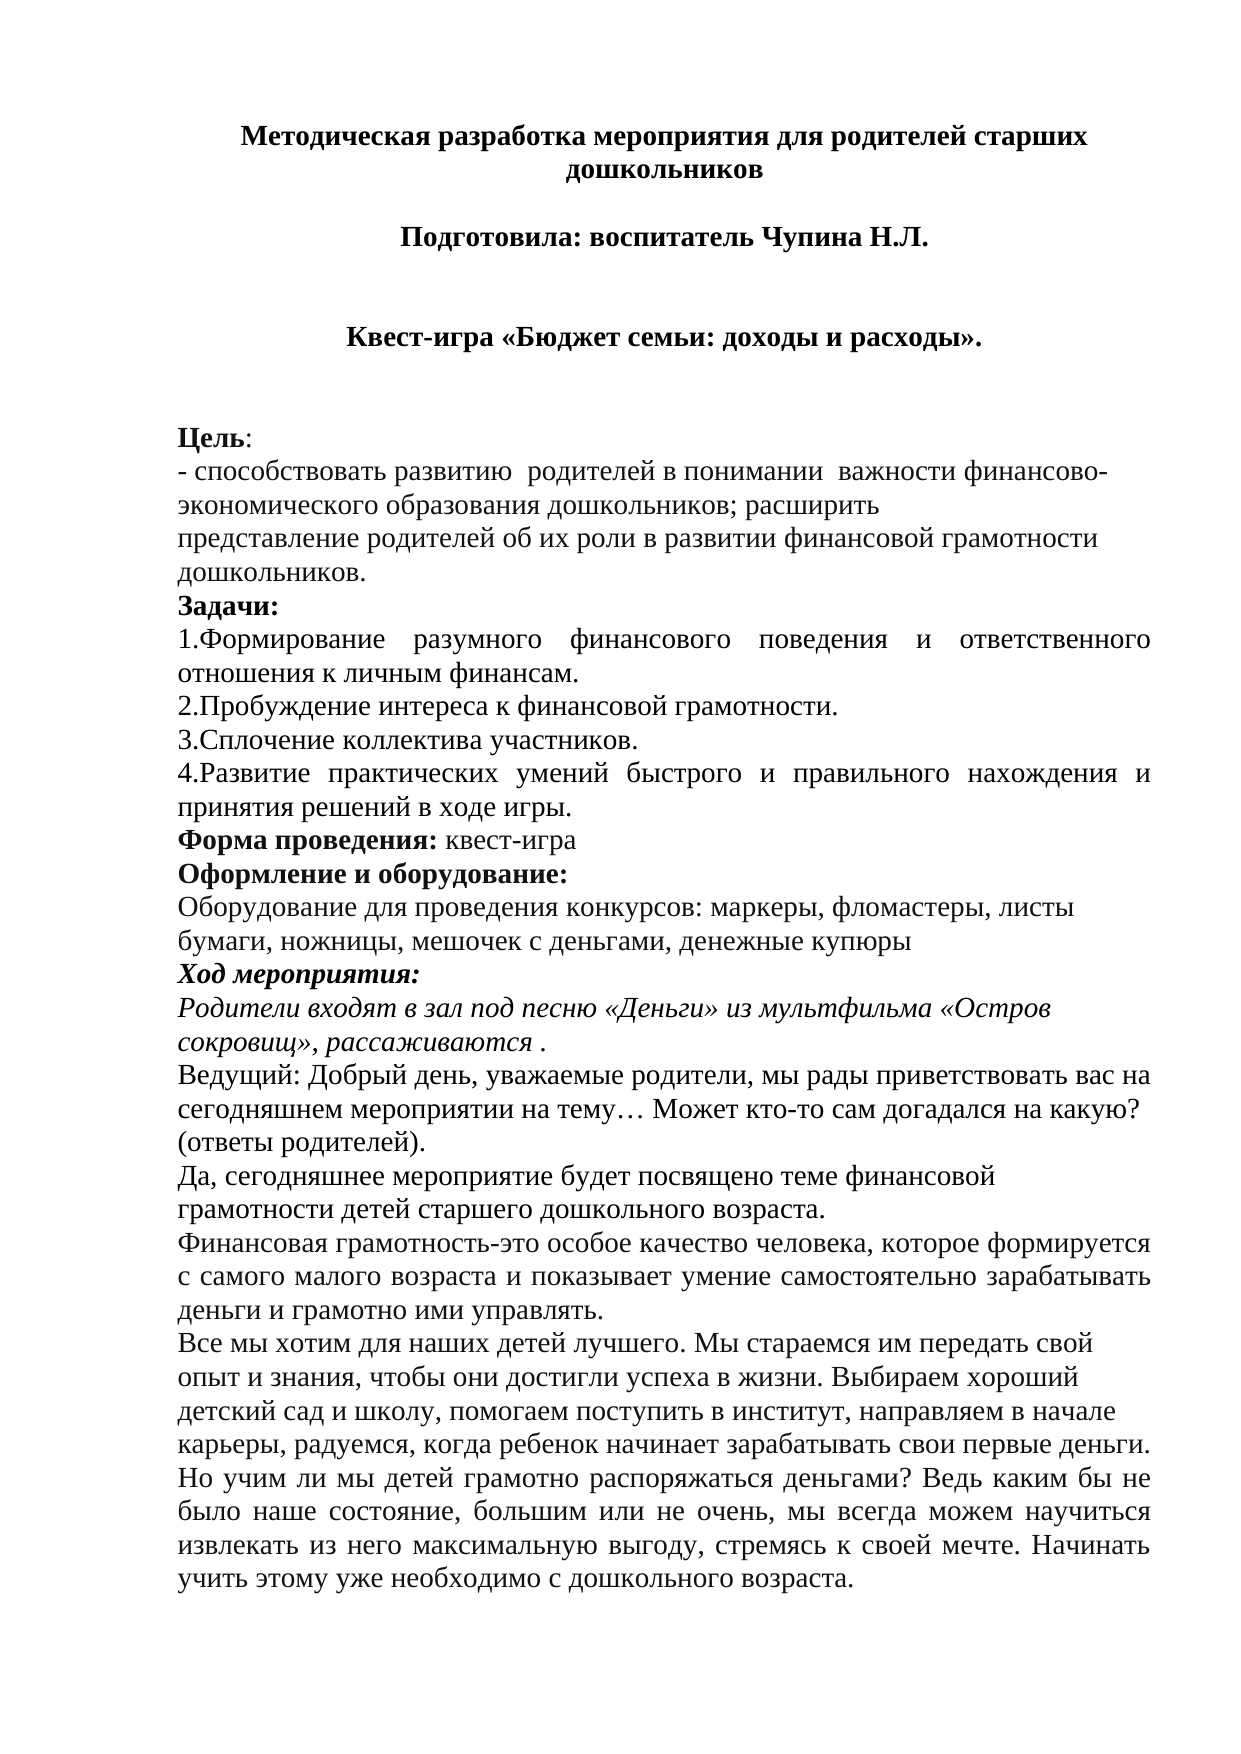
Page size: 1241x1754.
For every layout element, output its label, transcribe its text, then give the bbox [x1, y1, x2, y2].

text Родители входят в зал под песню «Деньги» из мультфильма «Остров сокровищ», рассаживаются . [177, 990, 1152, 1057]
text Ведущий: Добрый день, уважаемые родители, мы рады приветствовать вас на сегодняшнем мероприятии на тему… Может кто-то сам догадался на какую? (ответы родителей). [177, 1057, 1152, 1158]
text Оборудование для проведения конкурсов: маркеры, фломастеры, листы бумаги, ножницы, мешочек с деньгами, денежные купюры [177, 889, 1152, 957]
text Да, сегодняшнее мероприятие будет посвящено теме финансовой грамотности детей старшего дошкольного возраста. [177, 1158, 1152, 1225]
text 2.Пробуждение интереса к финансовой грамотности. [177, 688, 1152, 722]
text Оформление и оборудование: [177, 856, 1152, 889]
text Все мы хотим для наших детей лучшего. Мы стараемся им передать свой опыт и знания, чтобы они достигли успеха в жизни. Выбираем хороший детский сад и школу, помогаем поступить в институт, направляем в начале карьеры, радуемся, когда ребенок начинает зарабатывать свои первые деньги. [177, 1326, 1152, 1460]
text 3.Сплочение коллектива участников. [177, 722, 1152, 755]
text Форма проведения: квест-игра [177, 822, 1152, 856]
text Но учим ли мы детей грамотно распоряжаться деньгами? Ведь каким бы не было наше состояние, большим или не очень, мы всегда можем научиться извлекать из него максимальную выгоду, стремясь к своей мечте. Начинать учить этому уже необходимо с дошкольного возраста. [177, 1460, 1152, 1594]
text Финансовая грамотность-это особое качество человека, которое формируется с самого малого возраста и показывает умение самостоятельно зарабатывать деньги и грамотно ими управлять. [177, 1225, 1152, 1326]
text - способствовать развитию родителей в понимании важности финансово-экономического образования дошкольников; расширить представление родителей об их роли в развитии финансовой грамотности дошкольников. [177, 453, 1152, 588]
text Методическая разработка мероприятия для родителей старших дошкольников [177, 118, 1152, 185]
text Цель: [177, 420, 1152, 453]
text Задачи: [177, 588, 1152, 621]
text Ход мероприятия: [177, 957, 1152, 990]
text Квест-игра «Бюджет семьи: доходы и расходы». [177, 319, 1152, 353]
text Подготовила: воспитатель Чупина Н.Л. [177, 219, 1152, 252]
text 1.Формирование разумного финансового поведения и ответственного отношения к личным финансам. [177, 621, 1152, 688]
text 4.Развитие практических умений быстрого и правильного нахождения и принятия решений в ходе игры. [177, 755, 1152, 822]
